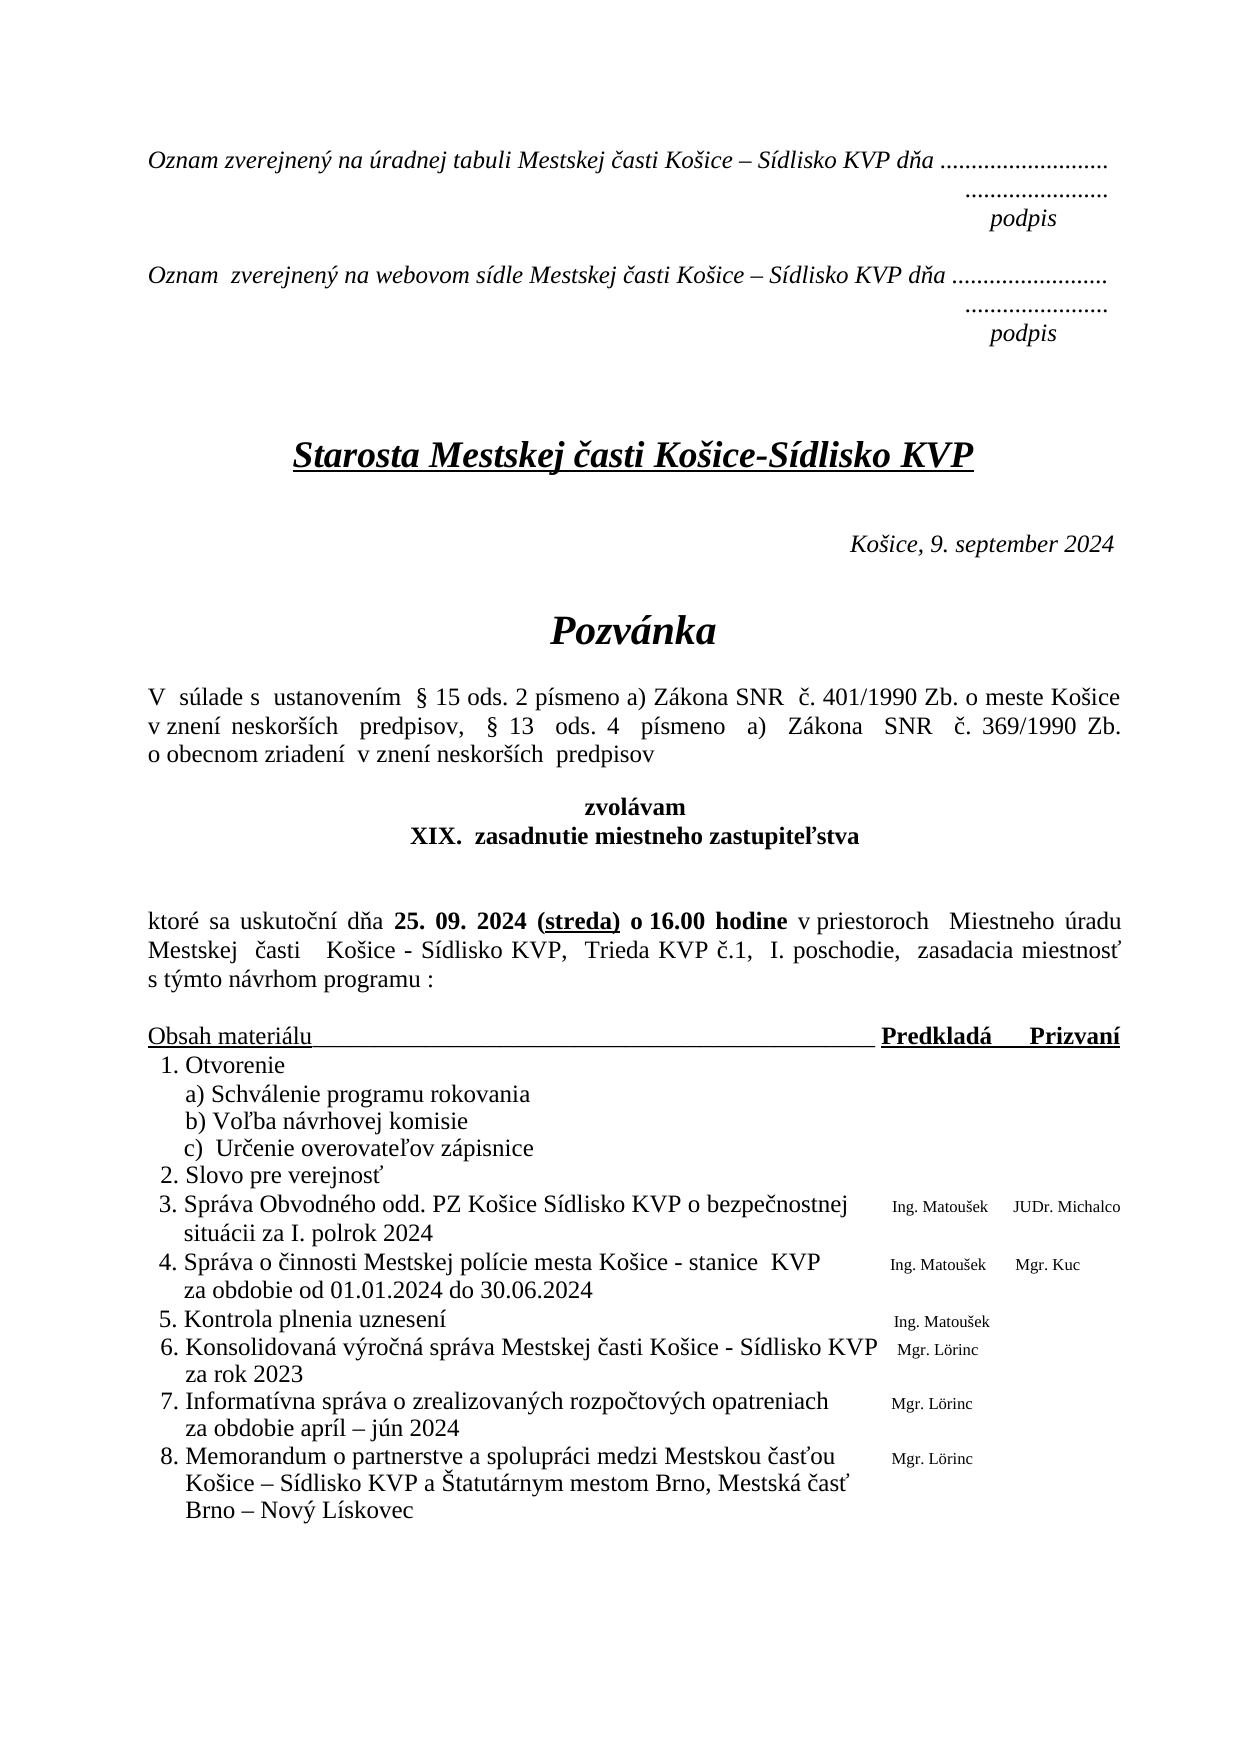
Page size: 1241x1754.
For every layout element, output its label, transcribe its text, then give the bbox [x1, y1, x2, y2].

text 3. Správa Obvodného odd. PZ Košice Sídlisko KVP o bezpečnostnej Ing. Matoušek JUDr. Michalco [152, 1189, 1122, 1218]
text 8. Memorandum o partnerstve a spolupráci medzi Mestskou časťou Mgr. Lörinc [148, 1442, 1122, 1469]
text ....................... [148, 174, 1122, 203]
text c) Určenie overovateľov zápisnice [177, 1135, 1122, 1162]
text zvolávam [148, 792, 1122, 821]
text podpis [148, 203, 1122, 232]
text 1. Otvorenie [148, 1050, 1182, 1079]
text Obsah materiálu_____________________________________________ Predkladá Prizvaní [148, 1021, 1182, 1050]
text Oznam zverejnený na úradnej tabuli Mestskej časti Košice – Sídlisko KVP dňa ........................... [148, 145, 1122, 174]
text Košice – Sídlisko KVP a Štatutárnym mestom Brno, Mestská časť [148, 1469, 1122, 1497]
text za obdobie od 01.01.2024 do 30.06.2024 [152, 1276, 1122, 1304]
text situácii za I. polrok 2024 [152, 1218, 1122, 1247]
text 4. Správa o činnosti Mestskej polície mesta Košice - stanice KVP Ing. Matoušek Mgr. Kuc [152, 1247, 1122, 1276]
text 7. Informatívna správa o zrealizovaných rozpočtových opatreniach Mgr. Lörinc [148, 1388, 1122, 1415]
text za obdobie apríl – jún 2024 [148, 1415, 1122, 1442]
list a) Schválenie programu rokovania [148, 1079, 1122, 1107]
text XIX. zasadnutie miestneho zastupiteľstva [148, 821, 1122, 850]
text Oznam zverejnený na webovom sídle Mestskej časti Košice – Sídlisko KVP dňa ......................... [148, 260, 1122, 289]
text 2. Slovo pre verejnosť [148, 1162, 1122, 1189]
text Starosta Mestskej časti Košice-Sídlisko KVP [148, 433, 1122, 476]
text za rok 2023 [148, 1360, 1122, 1388]
text 5. Kontrola plnenia uznesení Ing. Matoušek [152, 1304, 1122, 1333]
text ....................... [148, 289, 1122, 318]
text ktoré sa uskutoční dňa 25. 09. 2024 (streda) o 16.00 hodine v priestoroch Miestneho úradu Mestskej časti Košice - Sídlisko KVP, Trieda KVP č.1, I. poschodie, zasadacia miestnosť s týmto návrhom programu : [148, 906, 1122, 992]
text Košice, 9. september 2024 [664, 529, 1122, 557]
text b) Voľba návrhovej komisie [148, 1107, 1122, 1135]
text podpis [148, 318, 1122, 347]
text Brno – Nový Lískovec [148, 1497, 1122, 1524]
text 6. Konsolidovaná výročná správa Mestskej časti Košice - Sídlisko KVP Mgr. Lörinc [148, 1333, 1122, 1360]
text Pozvánka [148, 605, 1122, 653]
text V súlade s ustanovením § 15 ods. 2 písmeno a) Zákona SNR č. 401/1990 Zb. o meste Košice v znení neskorších predpisov, § 13 ods. 4 písmeno a) Zákona SNR č. 369/1990 Zb. o obecnom zriadení v znení neskorších predpisov [148, 682, 1122, 768]
